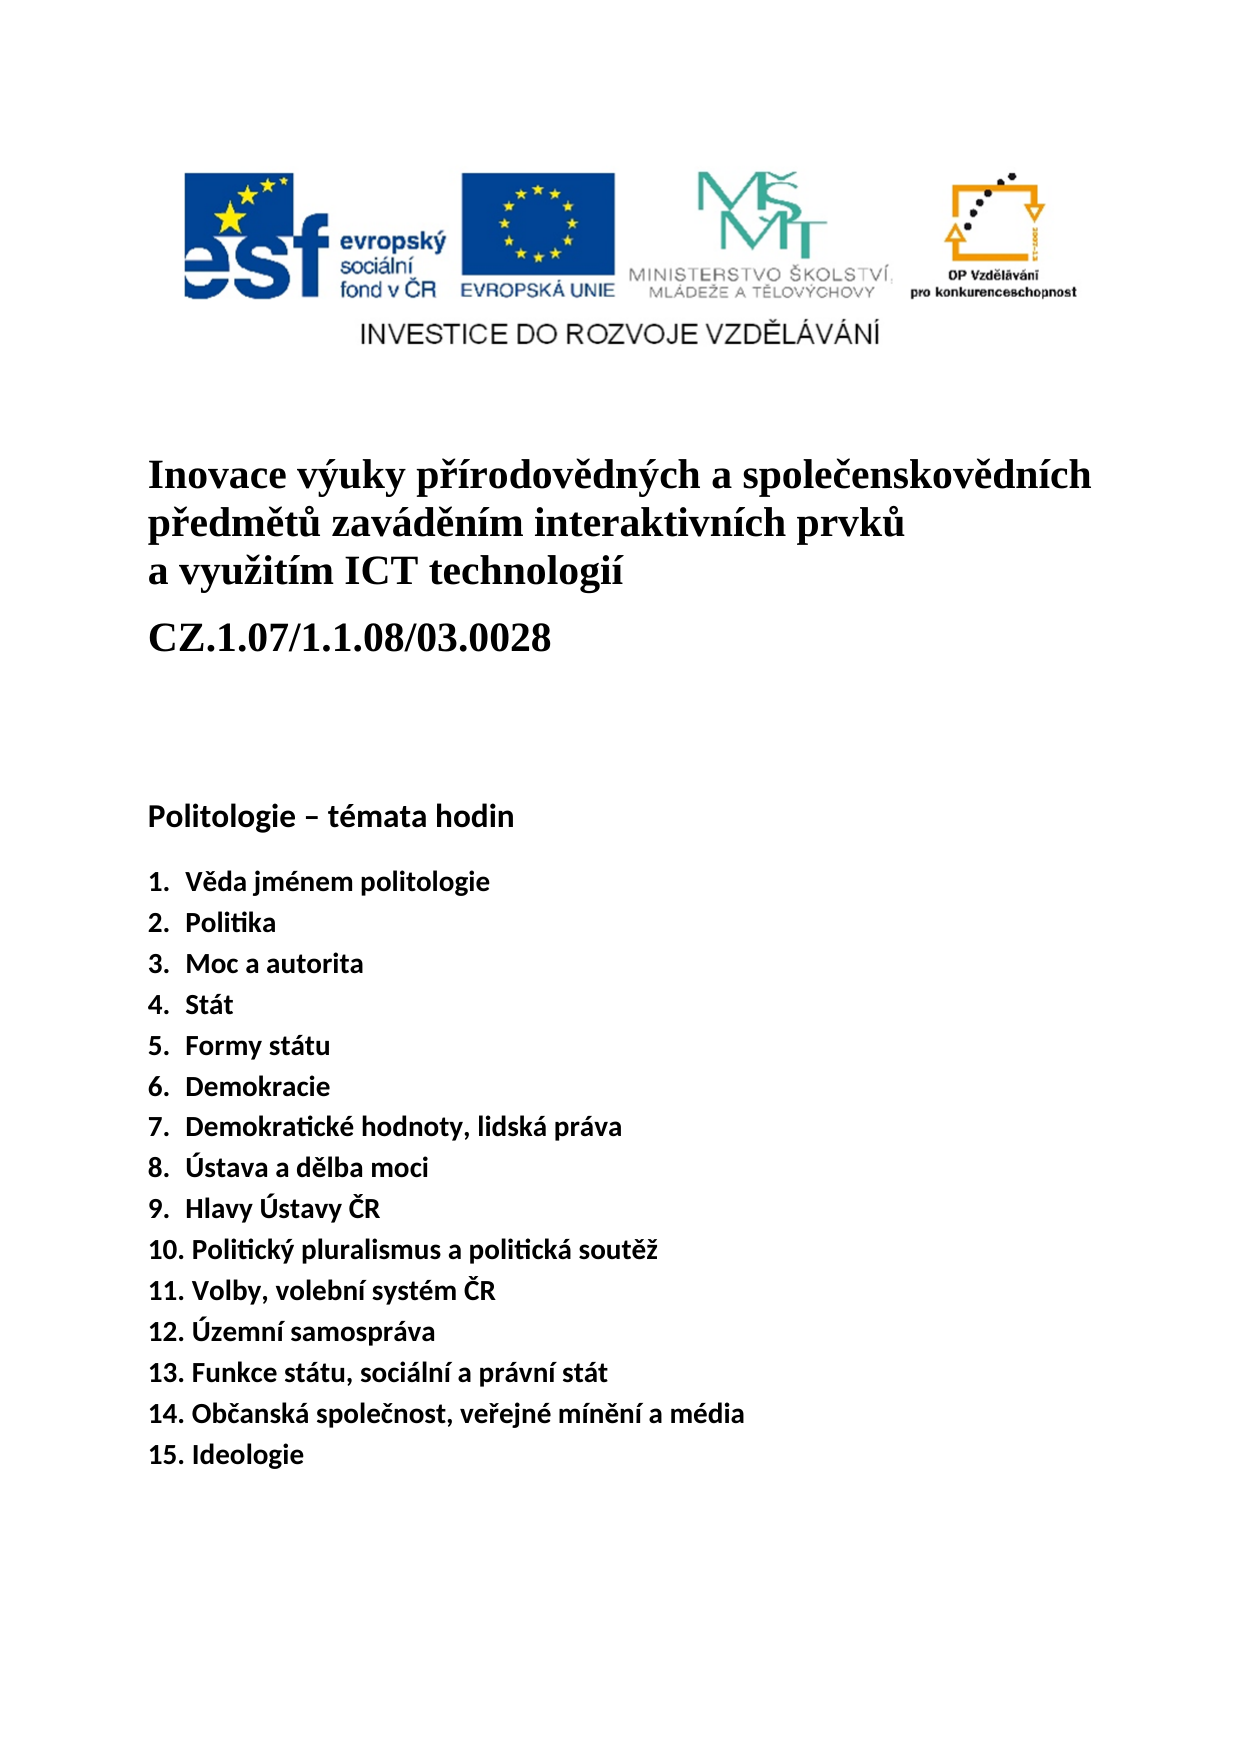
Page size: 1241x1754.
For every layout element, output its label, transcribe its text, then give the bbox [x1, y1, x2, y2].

list Funkce státu, sociální a právní stát [148, 1354, 1093, 1390]
list Politický pluralismus a politická soutěž [148, 1231, 1093, 1267]
list Územní samospráva [148, 1313, 1093, 1349]
list Občanská společnost, veřejné mínění a média [148, 1395, 1093, 1431]
list Demokracie [148, 1068, 1093, 1103]
text a využitím ICT technologií [148, 545, 1093, 593]
list Hlavy Ústavy ČR [148, 1190, 1093, 1226]
list Formy státu [148, 1027, 1093, 1062]
list Volby, volební systém ČR [148, 1272, 1093, 1308]
list Ústava a dělba moci [148, 1149, 1093, 1185]
list Věda jménem politologie [148, 863, 1093, 898]
text Politologie – témata hodin [148, 795, 1093, 836]
list Demokratické hodnoty, lidská práva [148, 1108, 1093, 1144]
text Inovace výuky přírodovědných a společenskovědních předmětů zaváděním interaktivních prvků [148, 449, 1093, 545]
text CZ.1.07/1.1.08/03.0028 [148, 612, 1093, 660]
list Politika [148, 904, 1093, 939]
list Moc a autorita [148, 945, 1093, 980]
picture [147, 147, 1093, 357]
list Stát [148, 986, 1093, 1021]
list Ideologie [148, 1436, 1093, 1472]
